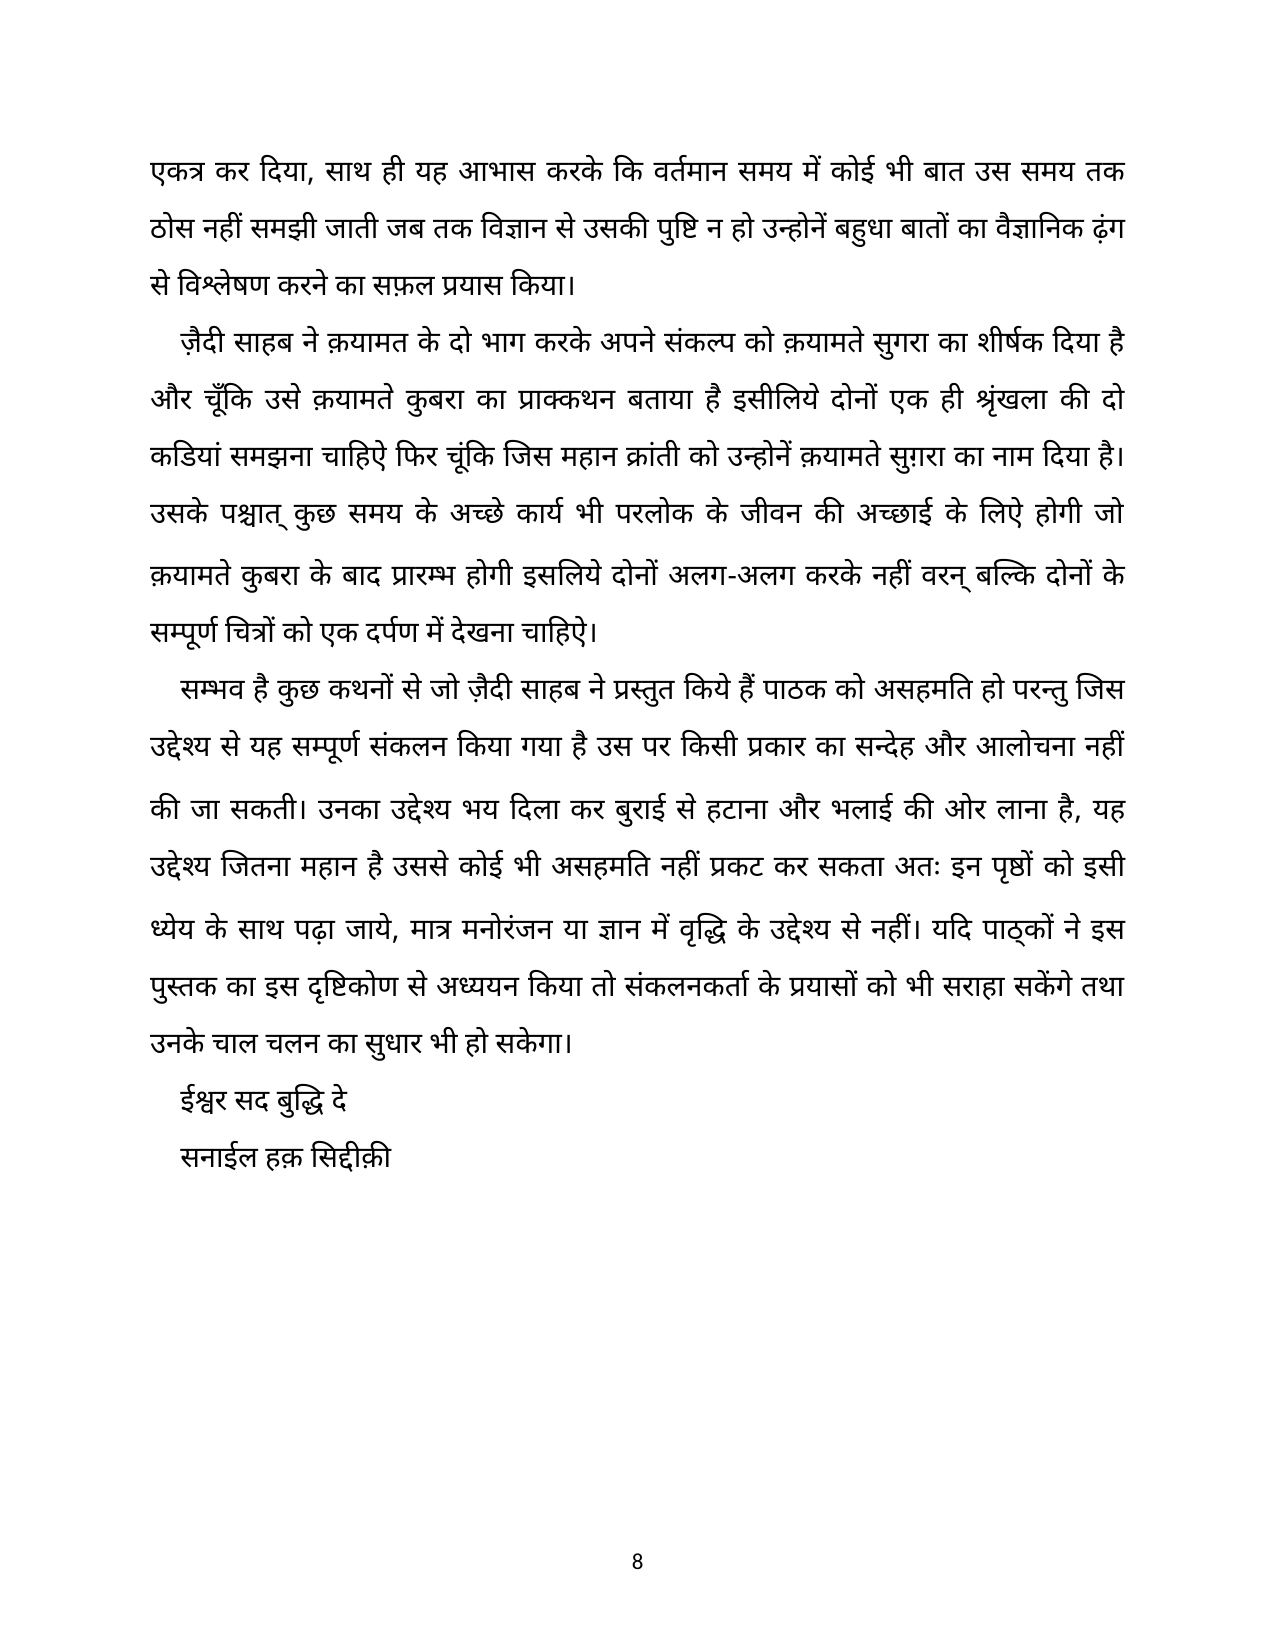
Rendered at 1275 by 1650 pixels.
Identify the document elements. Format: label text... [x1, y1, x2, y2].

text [150, 150, 1125, 307]
text सनाईल हक़ सिद्दीक़ी [150, 1141, 1125, 1179]
text ईश्वर सद बुद्धि दे [150, 1084, 1125, 1122]
text ज़ैदी साहब ने क़यामत के दो भाग करके अपने संकल्प को क़यामते सुगरा का शीर्षक दिया है और चूँकि उसे क़यामते कुबरा का प्राक्कथन बताया है इसीलिये दोनों एक ही श्रृंखला की दो कडियां समझना चाहिऐ फिर चूंकि जिस महान क्रांती को उन्होनें क़यामते सुग़रा का नाम दिया है। उसके पश्चात् कुछ समय के अच्छे कार्य भी परलोक के जीवन की अच्छाई के लिऐ होगी जो क़यामते कुबरा के बाद प्रारम्भ होगी इसलिये दोनों अलग-अलग करके नहीं वरन् बल्कि दोनों के सम्पूर्ण चित्रों को एक दर्पण में देखना चाहिऐ। [150, 326, 1125, 655]
text सम्भव है कुछ कथनों से जो ज़ैदी साहब ने प्रस्तुत किये हैं पाठक को असहमति हो परन्तु जिस उद्देश्य से यह सम्पूर्ण संकलन किया गया है उस पर किसी प्रकार का सन्देह और आलोचना नहीं की जा सकती। उनका उद्देश्य भय दिला कर बुराई से हटाना और भलाई की ओर लाना है, यह उद्देश्य जितना महान है उससे कोई भी असहमति नहीं प्रकट कर सकता अतः इन पृष्ठों को इसी ध्येय के साथ पढ़ा जाये, मात्र मनोरंजन या ज्ञान में वृद्धि के उद्देश्य से नहीं। यदि पाठ्कों ने इस पुस्तक का इस दृष्टिकोण से अध्ययन किया तो संकलनकर्ता के प्रयासों को भी सराहा सकेंगे तथा उनके चाल चलन का सुधार भी हो सकेगा। [150, 674, 1125, 1065]
